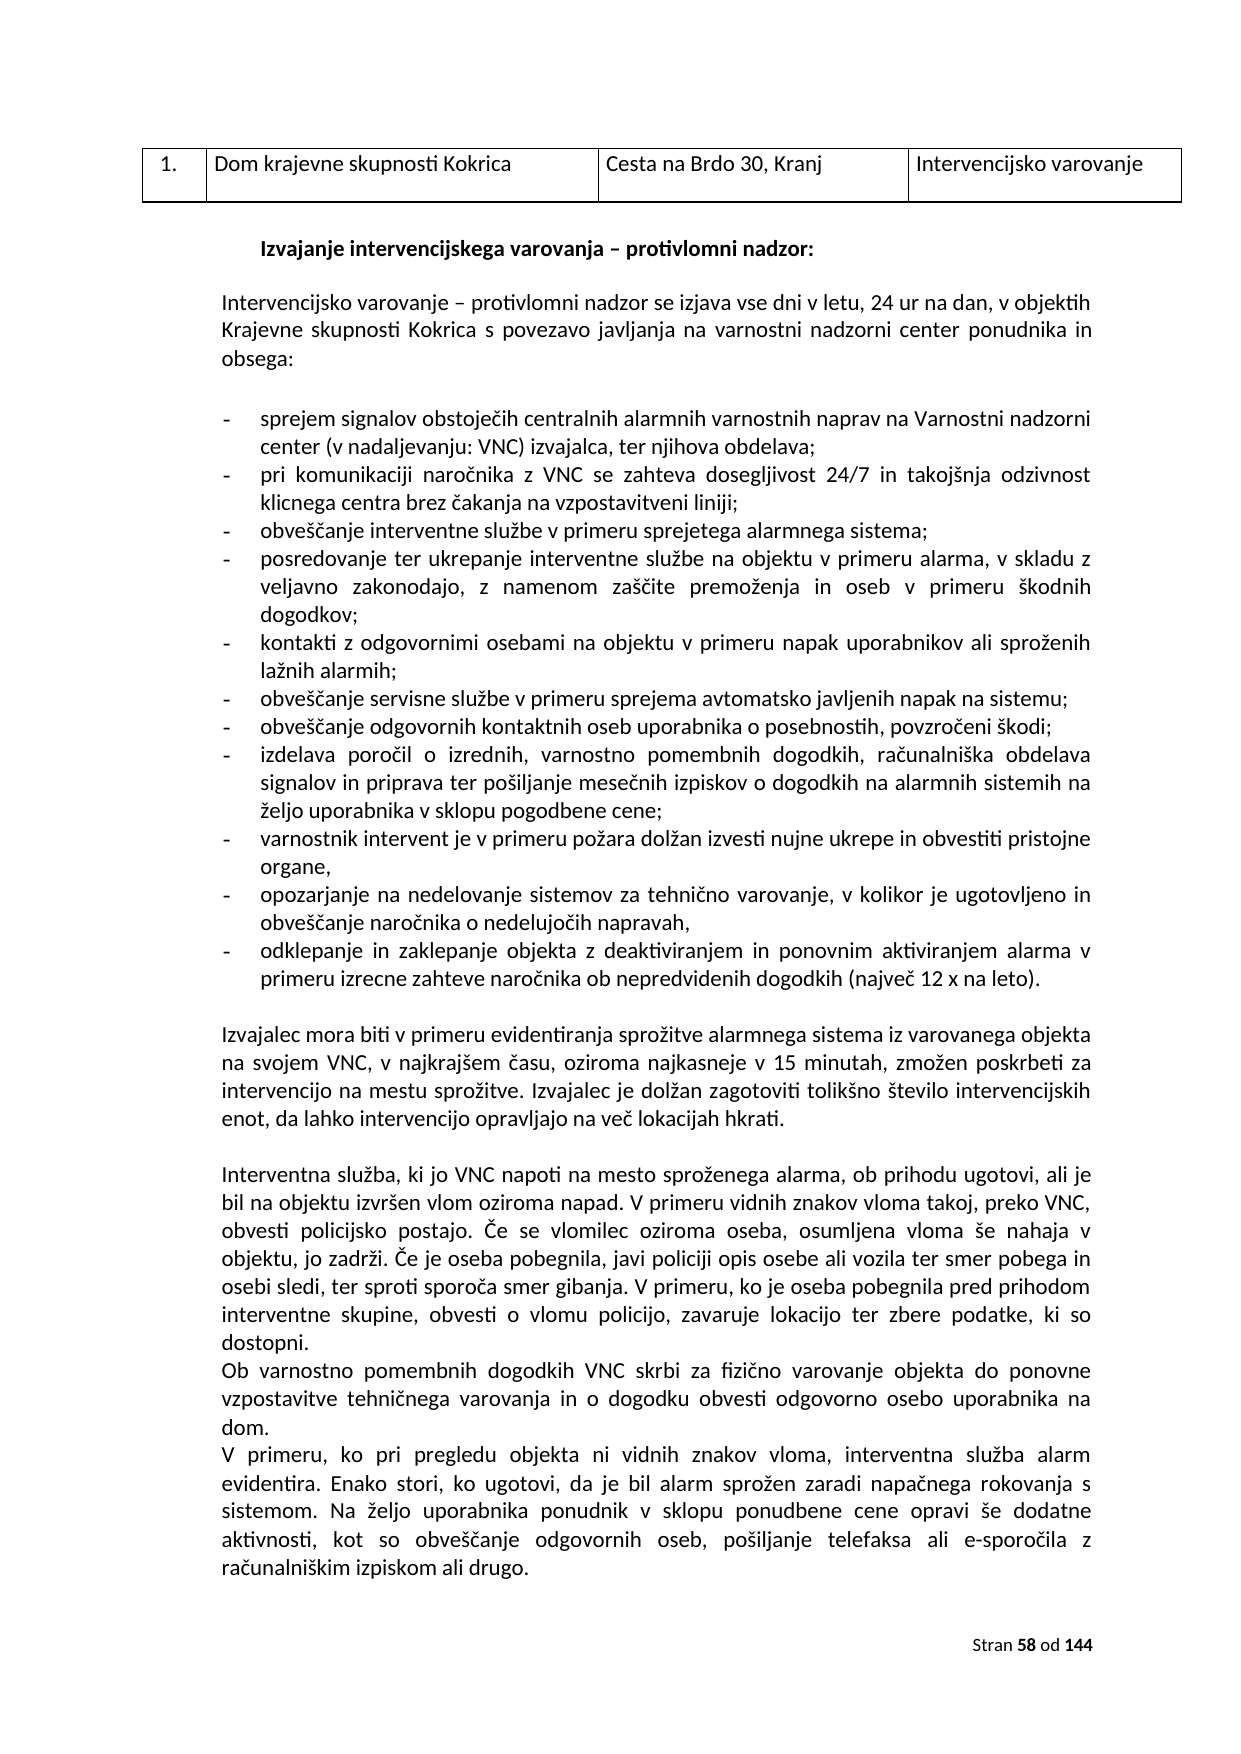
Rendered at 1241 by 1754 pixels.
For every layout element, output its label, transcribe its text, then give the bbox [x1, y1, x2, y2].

list obveščanje odgovornih kontaktnih oseb uporabnika o posebnostih, povzročeni škodi; [223, 712, 1093, 740]
list odklepanje in zaklepanje objekta z deaktiviranjem in ponovnim aktiviranjem alarma v primeru izrecne zahteve naročnika ob nepredvidenih dogodkih (največ 12 x na leto). [223, 936, 1093, 992]
table_cell Dom krajevne skupnosti Kokrica [207, 149, 598, 201]
list obveščanje servisne službe v primeru sprejema avtomatsko javljenih napak na sistemu; [223, 684, 1093, 712]
list obveščanje interventne službe v primeru sprejetega alarmnega sistema; [223, 516, 1093, 544]
table_cell 1. [143, 149, 206, 201]
list izdelava poročil o izrednih, varnostno pomembnih dogodkih, računalniška obdelava signalov in priprava ter pošiljanje mesečnih izpiskov o dogodkih na alarmnih sistemih na željo uporabnika v sklopu pogodbene cene; [223, 740, 1093, 824]
text Interventna služba, ki jo VNC napoti na mesto sproženega alarma, ob prihodu ugotovi, ali je bil na objektu izvršen vlom oziroma napad. V primeru vidnih znakov vloma takoj, preko VNC, obvesti policijsko postajo. Če se vlomilec oziroma oseba, osumljena vloma še nahaja v objektu, jo zadrži. Če je oseba pobegnila, javi policiji opis osebe ali vozila ter smer pobega in osebi sledi, ter sproti sporoča smer gibanja. V primeru, ko je oseba pobegnila pred prihodom interventne skupine, obvesti o vlomu policijo, zavaruje lokacijo ter zbere podatke, ki so dostopni. [221, 1160, 1093, 1357]
text Izvajalec mora biti v primeru evidentiranja sprožitve alarmnega sistema iz varovanega objekta na svojem VNC, v najkrajšem času, oziroma najkasneje v 15 minutah, zmožen poskrbeti za intervencijo na mestu sprožitve. Izvajalec je dolžan zagotoviti tolikšno število intervencijskih enot, da lahko intervencijo opravljajo na več lokacijah hkrati. [221, 1020, 1093, 1132]
text Ob varnostno pomembnih dogodkih VNC skrbi za fizično varovanje objekta do ponovne vzpostavitve tehničnega varovanja in o dogodku obvesti odgovorno osebo uporabnika na dom. [221, 1357, 1093, 1441]
list pri komunikaciji naročnika z VNC se zahteva dosegljivost 24/7 in takojšnja odzivnost klicnega centra brez čakanja na vzpostavitveni liniji; [223, 460, 1093, 516]
list opozarjanje na nedelovanje sistemov za tehnično varovanje, v kolikor je ugotovljeno in obveščanje naročnika o nedelujočih napravah, [223, 880, 1093, 936]
table_cell Cesta na Brdo 30, Kranj [599, 149, 908, 201]
table_cell Intervencijsko varovanje [909, 149, 1181, 201]
list posredovanje ter ukrepanje interventne službe na objektu v primeru alarma, v skladu z veljavno zakonodajo, z namenom zaščite premoženja in oseb v primeru škodnih dogodkov; [223, 544, 1093, 628]
list varnostnik intervent je v primeru požara dolžan izvesti nujne ukrepe in obvestiti pristojne organe, [223, 824, 1093, 880]
list kontakti z odgovornimi osebami na objektu v primeru napak uporabnikov ali sproženih lažnih alarmih; [223, 628, 1093, 684]
list sprejem signalov obstoječih centralnih alarmnih varnostnih naprav na Varnostni nadzorni center (v nadaljevanju: VNC) izvajalca, ter njihova obdelava; [223, 404, 1093, 460]
text Izvajanje intervencijskega varovanja – protivlomni nadzor: [260, 234, 1093, 263]
text V primeru, ko pri pregledu objekta ni vidnih znakov vloma, interventna služba alarm evidentira. Enako stori, ko ugotovi, da je bil alarm sprožen zaradi napačnega rokovanja s sistemom. Na željo uporabnika ponudnik v sklopu ponudbene cene opravi še dodatne aktivnosti, kot so obveščanje odgovornih oseb, pošiljanje telefaksa ali e-sporočila z računalniškim izpiskom ali drugo. [221, 1441, 1093, 1581]
text Intervencijsko varovanje – protivlomni nadzor se izjava vse dni v letu, 24 ur na dan, v objektih Krajevne skupnosti Kokrica s povezavo javljanja na varnostni nadzorni center ponudnika in obsega: [221, 288, 1093, 372]
